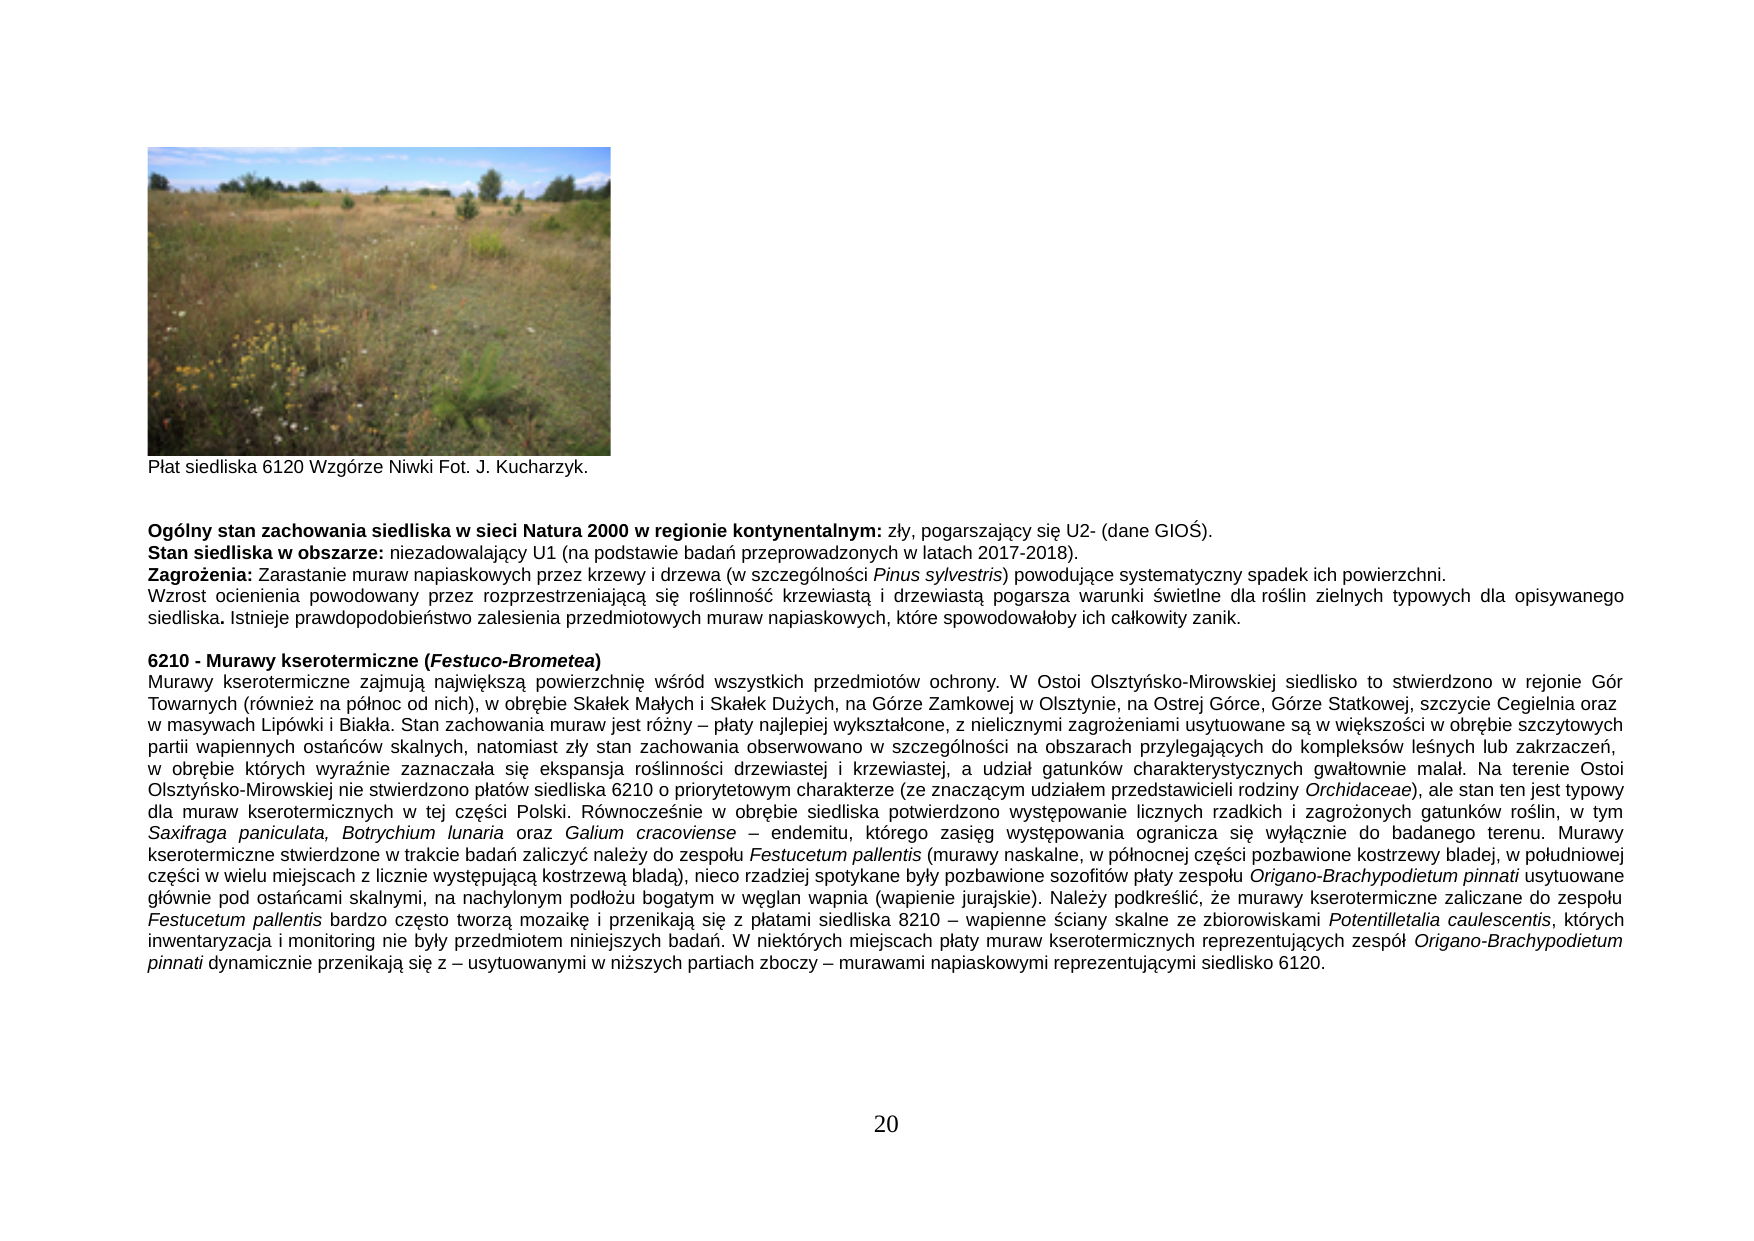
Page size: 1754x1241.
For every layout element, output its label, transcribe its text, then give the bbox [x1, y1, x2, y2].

text Zagrożenia: Zarastanie muraw napiaskowych przez krzewy i drzewa (w szczególności Pinus sylvestris) powodujące systematyczny spadek ich powierzchni. [148, 563, 1624, 585]
text Ogólny stan zachowania siedliska w sieci Natura 2000 w regionie kontynentalnym: zły, pogarszający się U2- (dane GIOŚ). [148, 520, 1624, 542]
text Stan siedliska w obszarze: niezadowalający U1 (na podstawie badań przeprowadzonych w latach 2017-2018). [148, 542, 1624, 563]
text Wzrost ocienienia powodowany przez rozprzestrzeniającą się roślinność krzewiastą i drzewiastą pogarsza warunki świetlne dla roślin zielnych typowych dla opisywanego siedliska. Istnieje prawdopodobieństwo zalesienia przedmiotowych muraw napiaskowych, które spowodowałoby ich całkowity zanik. [148, 585, 1624, 628]
picture [147, 147, 611, 456]
subtitle 6210 - Murawy kserotermiczne (Festuco-Brometea) [148, 649, 1624, 671]
text Murawy kserotermiczne zajmują największą powierzchnię wśród wszystkich przedmiotów ochrony. W Ostoi Olsztyńsko-Mirowskiej siedlisko to stwierdzono w rejonie Gór Towarnych (również na północ od nich), w obrębie Skałek Małych i Skałek Dużych, na Górze Zamkowej w Olsztynie, na Ostrej Górce, Górze Statkowej, szczycie Cegielnia oraz w masywach Lipówki i Biakła. Stan zachowania muraw jest różny – płaty najlepiej wykształcone, z nielicznymi zagrożeniami usytuowane są w większości w obrębie szczytowych partii wapiennych ostańców skalnych, natomiast zły stan zachowania obserwowano w szczególności na obszarach przylegających do kompleksów leśnych lub zakrzaczeń, w obrębie których wyraźnie zaznaczała się ekspansja roślinności drzewiastej i krzewiastej, a udział gatunków charakterystycznych gwałtownie malał. Na terenie Ostoi Olsztyńsko-Mirowskiej nie stwierdzono płatów siedliska 6210 o priorytetowym charakterze (ze znaczącym udziałem przedstawicieli rodziny Orchidaceae), ale stan ten jest typowy dla muraw kserotermicznych w tej części Polski. Równocześnie w obrębie siedliska potwierdzono występowanie licznych rzadkich i zagrożonych gatunków roślin, w tym Saxifraga paniculata, Botrychium lunaria oraz Galium cracoviense – endemitu, którego zasięg występowania ogranicza się wyłącznie do badanego terenu. Murawy kserotermiczne stwierdzone w trakcie badań zaliczyć należy do zespołu Festucetum pallentis (murawy naskalne, w północnej części pozbawione kostrzewy bladej, w południowej części w wielu miejscach z licznie występującą kostrzewą bladą), nieco rzadziej spotykane były pozbawione sozofitów płaty zespołu Origano-Brachypodietum pinnati usytuowane głównie pod ostańcami skalnymi, na nachylonym podłożu bogatym w węglan wapnia (wapienie jurajskie). Należy podkreślić, że murawy kserotermiczne zaliczane do zespołu Festucetum pallentis bardzo często tworzą mozaikę i przenikają się z płatami siedliska 8210 – wapienne ściany skalne ze zbiorowiskami Potentilletalia caulescentis, których inwentaryzacja i monitoring nie były przedmiotem niniejszych badań. W niektórych miejscach płaty muraw kserotermicznych reprezentujących zespół Origano-Brachypodietum pinnati dynamicznie przenikają się z – usytuowanymi w niższych partiach zboczy – murawami napiaskowymi reprezentującymi siedlisko 6120. [148, 671, 1624, 973]
text Płat siedliska 6120 Wzgórze Niwki Fot. J. Kucharzyk. [148, 456, 1624, 477]
